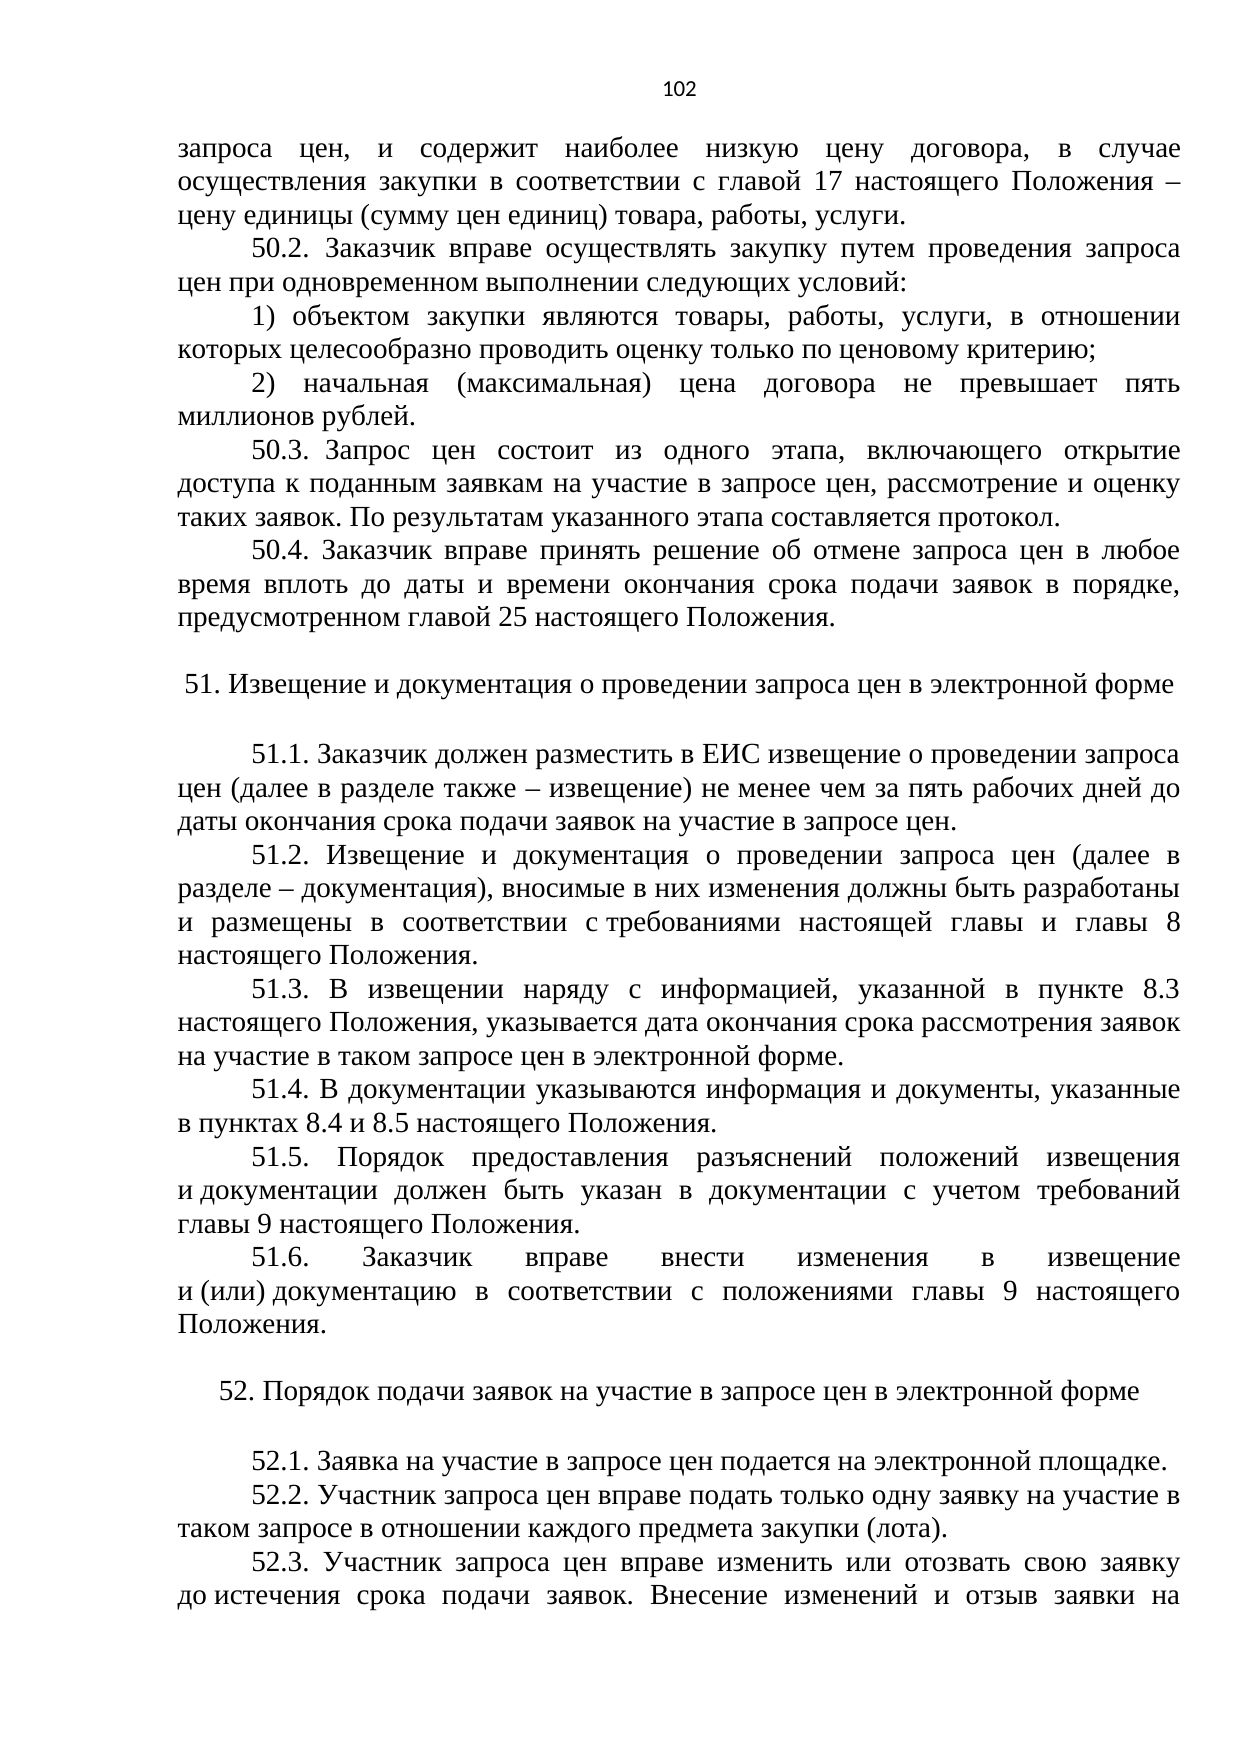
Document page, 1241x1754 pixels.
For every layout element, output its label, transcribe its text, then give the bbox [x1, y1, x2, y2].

text 51.4. В документации указываются информация и документы, указанные в пунктах 8.4 и 8.5 настоящего Положения. [177, 1072, 1181, 1139]
text 50.4. Заказчик вправе принять решение об отмене запроса цен в любое время вплоть до даты и времени окончания срока подачи заявок в порядке, предусмотренном главой 25 настоящего Положения. [177, 532, 1181, 633]
text 50.2. Заказчик вправе осуществлять закупку путем проведения запроса цен при одновременном выполнении следующих условий: [177, 231, 1181, 298]
text 52.2. Участник запроса цен вправе подать только одну заявку на участие в таком запросе в отношении каждого предмета закупки (лота). [177, 1477, 1181, 1544]
subtitle 51. Извещение и документация о проведении запроса цен в электронной форме [177, 667, 1181, 700]
text 51.1. Заказчик должен разместить в ЕИС извещение о проведении запроса цен (далее в разделе также – извещение) не менее чем за пять рабочих дней до даты окончания срока подачи заявок на участие в запросе цен. [177, 736, 1181, 837]
text 1) объектом закупки являются товары, работы, услуги, в отношении которых целесообразно проводить оценку только по ценовому критерию; [177, 298, 1181, 365]
text 51.3. В извещении наряду с информацией, указанной в пункте 8.3 настоящего Положения, указывается дата окончания срока рассмотрения заявок на участие в таком запросе цен в электронной форме. [177, 971, 1181, 1072]
text 51.5. Порядок предоставления разъяснений положений извещения и документации должен быть указан в документации с учетом требований главы 9 настоящего Положения. [177, 1139, 1181, 1239]
text 2) начальная (максимальная) цена договора не превышает пять миллионов рублей. [177, 365, 1181, 432]
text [177, 130, 1181, 231]
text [177, 1544, 1181, 1611]
text 52.1. Заявка на участие в запросе цен подается на электронной площадке. [177, 1443, 1181, 1477]
text 51.6. Заказчик вправе внести изменения в извещение и (или) документацию в соответствии с положениями главы 9 настоящего Положения. [177, 1239, 1181, 1340]
text 51.2. Извещение и документация о проведении запроса цен (далее в разделе – документация), вносимые в них изменения должны быть разработаны и размещены в соответствии с требованиями настоящей главы и главы 8 настоящего Положения. [177, 837, 1181, 971]
subtitle 52. Порядок подачи заявок на участие в запросе цен в электронной форме [177, 1373, 1181, 1407]
text 50.3. Запрос цен состоит из одного этапа, включающего открытие доступа к поданным заявкам на участие в запросе цен, рассмотрение и оценку таких заявок. По результатам указанного этапа составляется протокол. [177, 432, 1181, 532]
